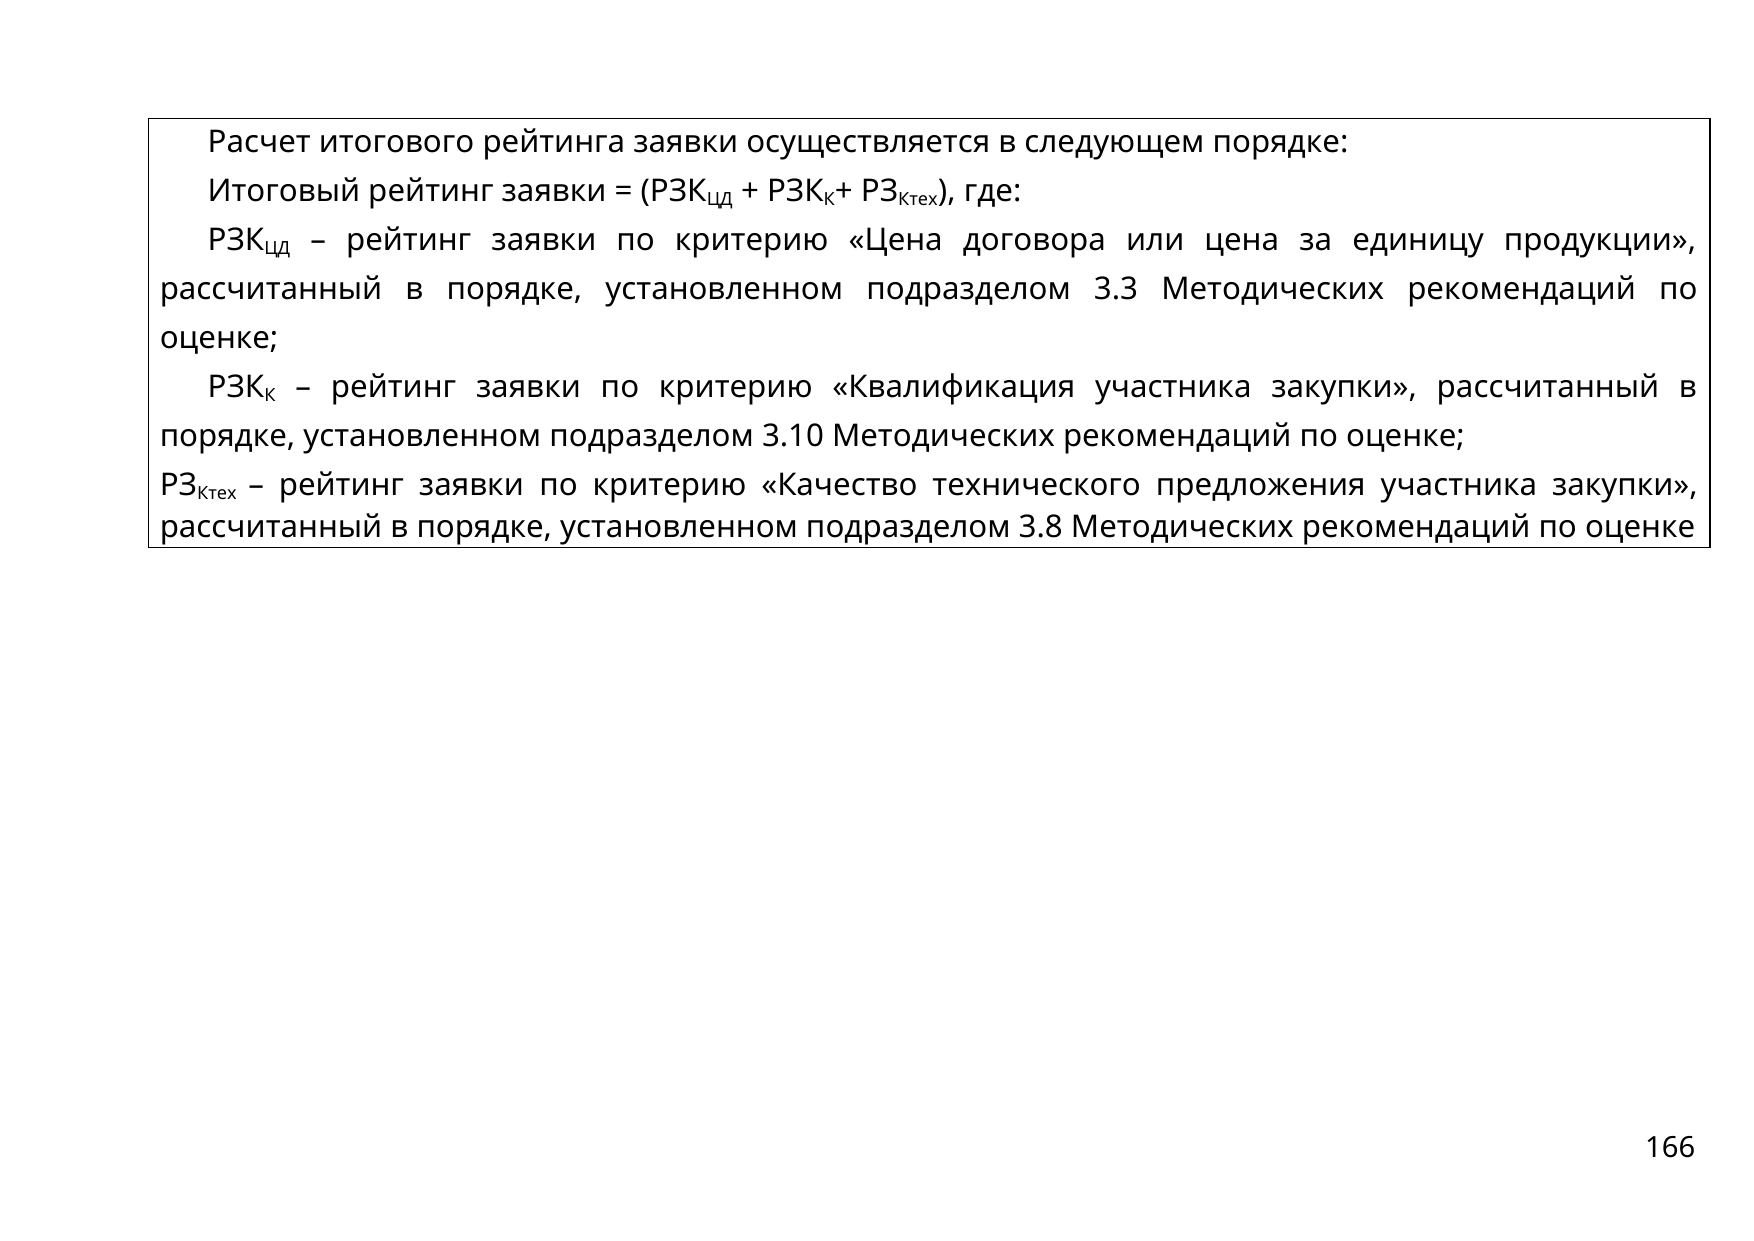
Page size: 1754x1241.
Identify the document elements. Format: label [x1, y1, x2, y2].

table_cell [149, 119, 1709, 547]
